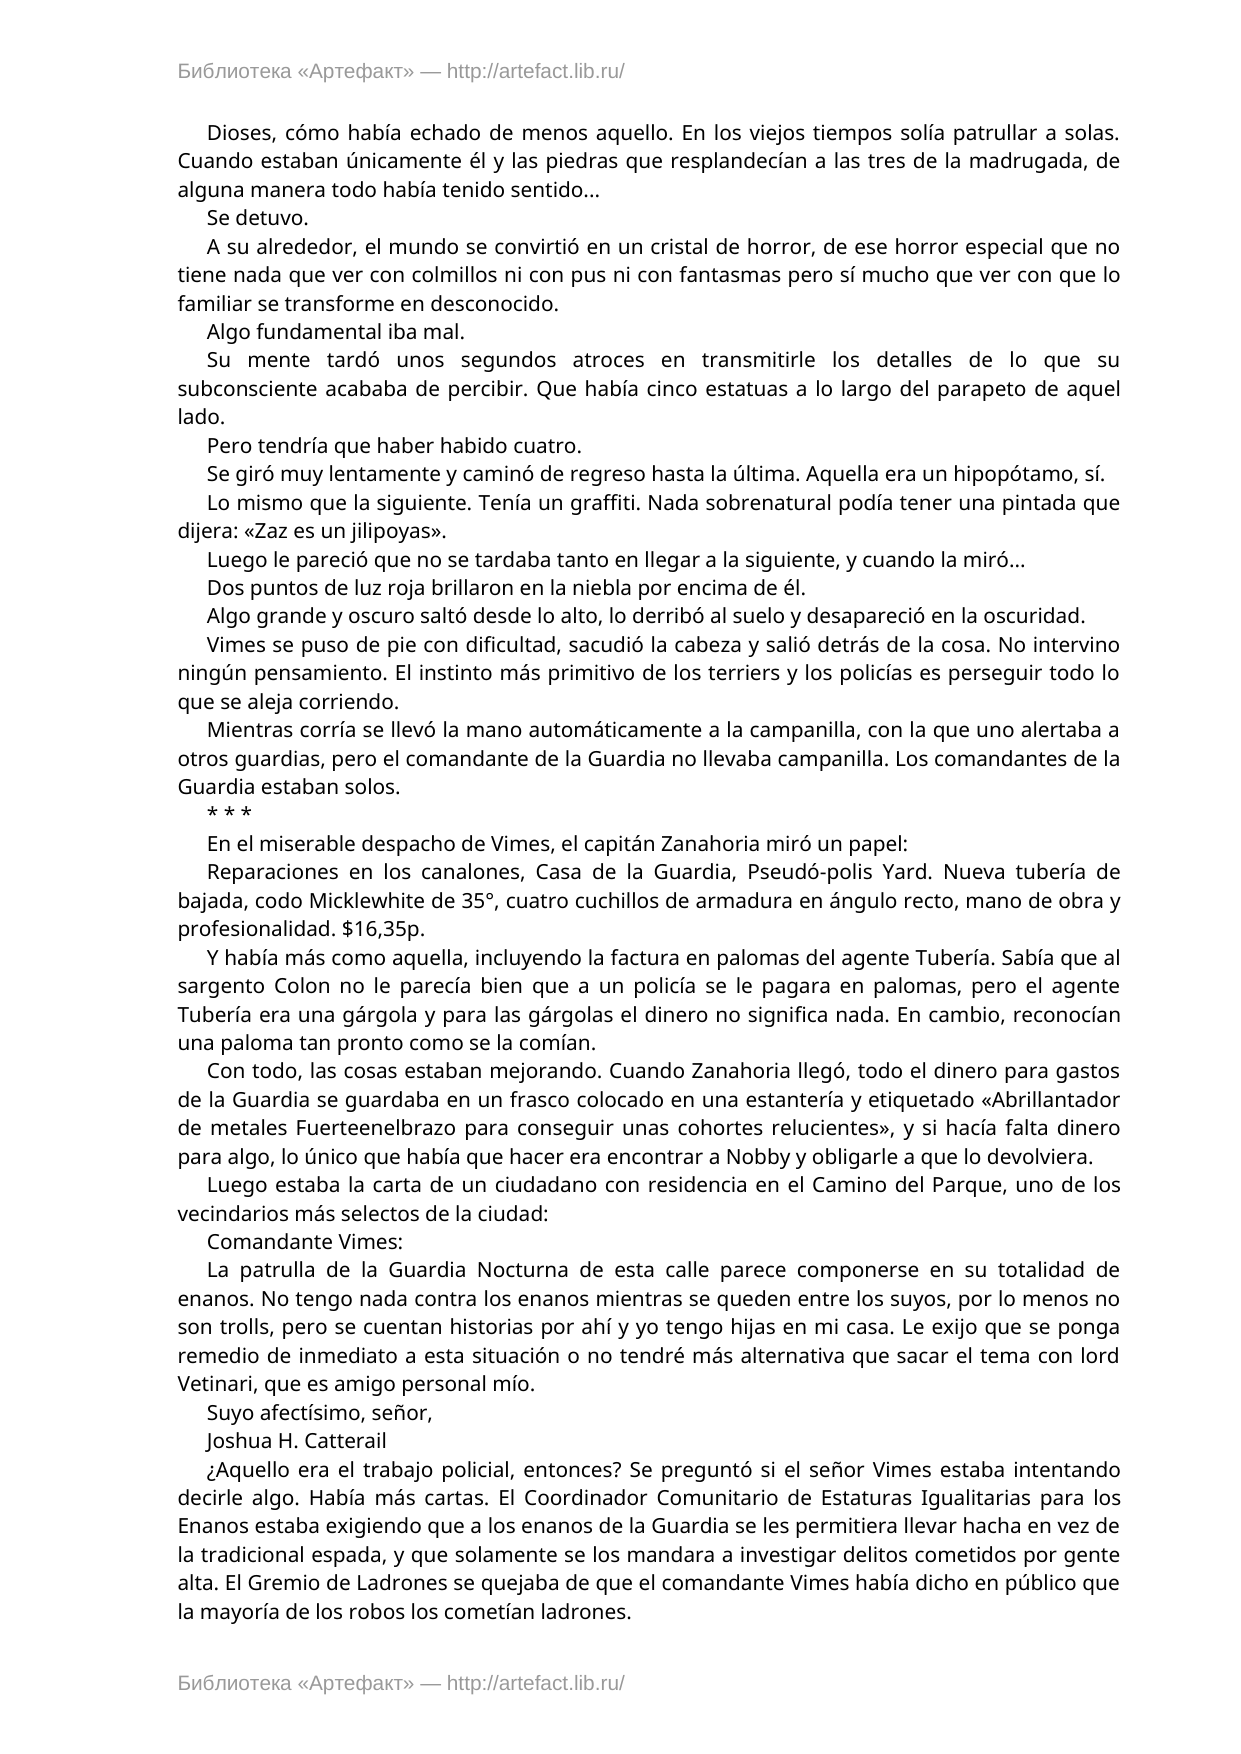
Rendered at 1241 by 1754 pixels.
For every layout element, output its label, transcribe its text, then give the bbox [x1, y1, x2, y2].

text ¿Aquello era el trabajo policial, entonces? Se preguntó si el señor Vimes estaba intentando decirle algo. Había más cartas. El Coordinador Comunitario de Estaturas Igualitarias para los Enanos estaba exigiendo que a los enanos de la Guardia se les permitiera llevar hacha en vez de la tradicional espada, y que solamente se los mandara a investigar delitos cometidos por gente alta. El Gremio de Ladrones se quejaba de que el comandante Vimes había dicho en público que la mayoría de los robos los cometían ladrones. [177, 1455, 1122, 1625]
text En el miserable despacho de Vimes, el capitán Zanahoria miró un papel: [177, 829, 1122, 857]
text Con todo, las cosas estaban mejorando. Cuando Zanahoria llegó, todo el dinero para gastos de la Guardia se guardaba en un frasco colocado en una estantería y etiquetado «Abrillantador de metales Fuerteenelbrazo para conseguir unas cohortes relucientes», y si hacía falta dinero para algo, lo único que había que hacer era encontrar a Nobby y obligarle a que lo devolviera. [177, 1057, 1122, 1170]
text Joshua H. Catterail [177, 1426, 1122, 1455]
text * * * [177, 801, 1122, 829]
text Dos puntos de luz roja brillaron en la niebla por encima de él. [177, 573, 1122, 602]
text Su mente tardó unos segundos atroces en transmitirle los detalles de lo que su subconsciente acababa de percibir. Que había cinco estatuas a lo largo del parapeto de aquel lado. [177, 346, 1122, 431]
text Y había más como aquella, incluyendo la factura en palomas del agente Tubería. Sabía que al sargento Colon no le parecía bien que a un policía se le pagara en palomas, pero el agente Tubería era una gárgola y para las gárgolas el dinero no significa nada. En cambio, reconocían una paloma tan pronto como se la comían. [177, 943, 1122, 1057]
text Luego estaba la carta de un ciudadano con residencia en el Camino del Parque, uno de los vecindarios más selectos de la ciudad: [177, 1170, 1122, 1227]
text Pero tendría que haber habido cuatro. [177, 431, 1122, 459]
text Algo fundamental iba mal. [177, 317, 1122, 346]
text Luego le pareció que no se tardaba tanto en llegar a la siguiente, y cuando la miró... [177, 545, 1122, 573]
text Comandante Vimes: [177, 1227, 1122, 1256]
text Se giró muy lentamente y caminó de regreso hasta la última. Aquella era un hipopótamo, sí. [177, 459, 1122, 488]
text Suyo afectísimo, señor, [177, 1398, 1122, 1426]
text Reparaciones en los canalones, Casa de la Guardia, Pseudó-polis Yard. Nueva tubería de bajada, codo Micklewhite de 35°, cuatro cuchillos de armadura en ángulo recto, mano de obra y profesionalidad. $16,35p. [177, 857, 1122, 943]
text Vimes se puso de pie con dificultad, sacudió la cabeza y salió detrás de la cosa. No intervino ningún pensamiento. El instinto más primitivo de los terriers y los policías es perseguir todo lo que se aleja corriendo. [177, 630, 1122, 715]
text Mientras corría se llevó la mano automáticamente a la campanilla, con la que uno alertaba a otros guardias, pero el comandante de la Guardia no llevaba campanilla. Los comandantes de la Guardia estaban solos. [177, 715, 1122, 801]
text Dioses, cómo había echado de menos aquello. En los viejos tiempos solía patrullar a solas. Cuando estaban únicamente él y las piedras que resplandecían a las tres de la madrugada, de alguna manera todo había tenido sentido... [177, 118, 1122, 203]
text A su alrededor, el mundo se convirtió en un cristal de horror, de ese horror especial que no tiene nada que ver con colmillos ni con pus ni con fantasmas pero sí mucho que ver con que lo familiar se transforme en desconocido. [177, 232, 1122, 317]
text Algo grande y oscuro saltó desde lo alto, lo derribó al suelo y desapareció en la oscuridad. [177, 602, 1122, 630]
text Lo mismo que la siguiente. Tenía un graffiti. Nada sobrenatural podía tener una pintada que dijera: «Zaz es un jilipoyas». [177, 488, 1122, 545]
text Se detuvo. [177, 203, 1122, 232]
text La patrulla de la Guardia Nocturna de esta calle parece componerse en su totalidad de enanos. No tengo nada contra los enanos mientras se queden entre los suyos, por lo menos no son trolls, pero se cuentan historias por ahí y yo tengo hijas en mi casa. Le exijo que se ponga remedio de inmediato a esta situación o no tendré más alternativa que sacar el tema con lord Vetinari, que es amigo personal mío. [177, 1256, 1122, 1398]
